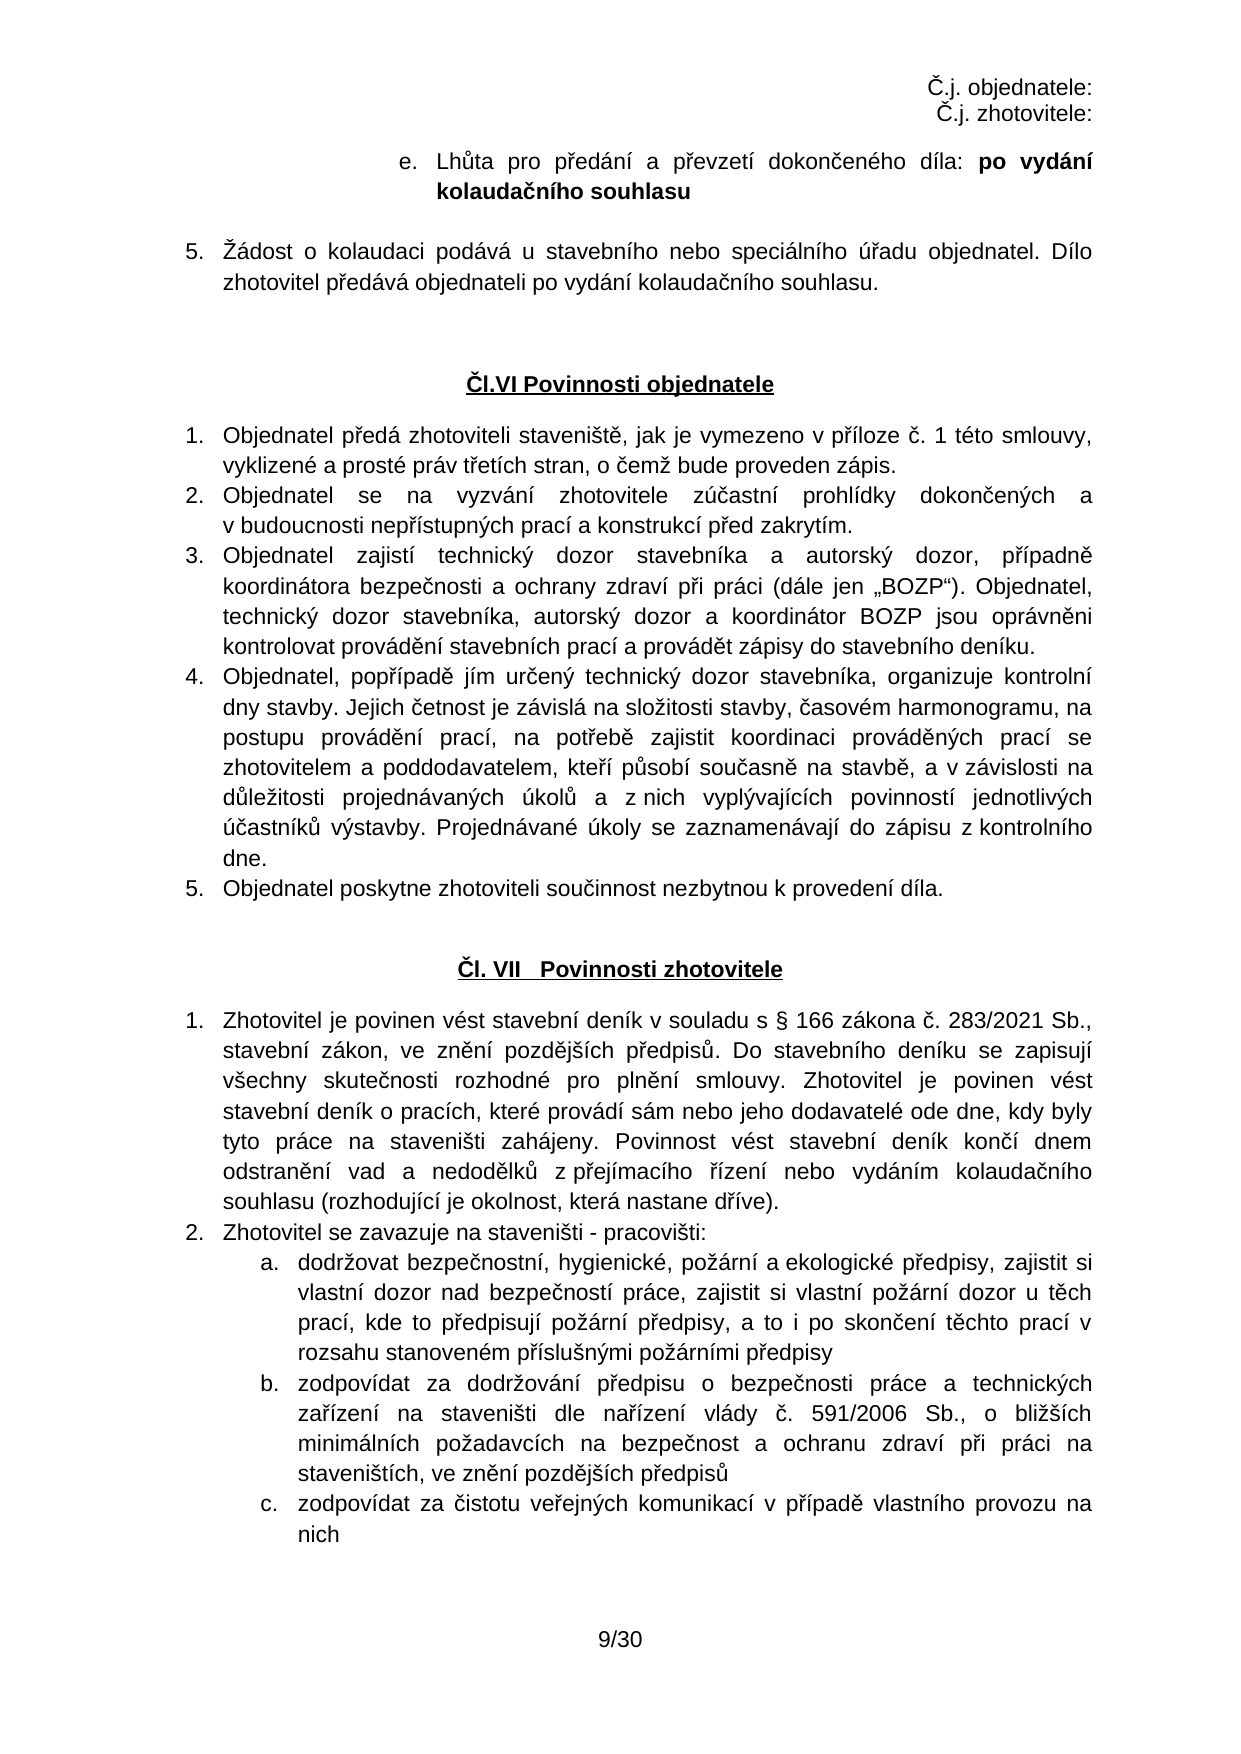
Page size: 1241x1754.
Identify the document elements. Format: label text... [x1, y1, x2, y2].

list Zhotovitel je povinen vést stavební deník v souladu s § 166 zákona č. 283/2021 Sb., stavební zákon, ve znění pozdějších předpisů. Do stavebního deníku se zapisují všechny skutečnosti rozhodné pro plnění smlouvy. Zhotovitel je povinen vést stavební deník o pracích, které provádí sám nebo jeho dodavatelé ode dne, kdy byly tyto práce na staveništi zahájeny. Povinnost vést stavební deník končí dnem odstranění vad a nedodělků z přejímacího řízení nebo vydáním kolaudačního souhlasu (rozhodující je okolnost, která nastane dříve). [185, 1007, 1093, 1214]
list Objednatel zajistí technický dozor stavebníka a autorský dozor, případně koordinátora bezpečnosti a ochrany zdraví při práci (dále jen „BOZP“). Objednatel, technický dozor stavebníka, autorský dozor a koordinátor BOZP jsou oprávněni kontrolovat provádění stavebních prací a provádět zápisy do stavebního deníku. [185, 542, 1093, 659]
list Objednatel, popřípadě jím určený technický dozor stavebníka, organizuje kontrolní dny stavby. Jejich četnost je závislá na složitosti stavby, časovém harmonogramu, na postupu provádění prací, na potřebě zajistit koordinaci prováděných prací se zhotovitelem a poddodavatelem, kteří působí současně na stavbě, a v závislosti na důležitosti projednávaných úkolů a z nich vyplývajících povinností jednotlivých účastníků výstavby. Projednávané úkoly se zaznamenávají do zápisu z kontrolního dne. [185, 663, 1093, 871]
list dodržovat bezpečnostní, hygienické, požární a ekologické předpisy, zajistit si vlastní dozor nad bezpečností práce, zajistit si vlastní požární dozor u těch prací, kde to předpisují požární předpisy, a to i po skončení těchto prací v rozsahu stanoveném příslušnými požárními předpisy [260, 1249, 1093, 1366]
list Objednatel předá zhotoviteli staveniště, jak je vymezeno v příloze č. 1 této smlouvy, vyklizené a prosté práv třetích stran, o čemž bude proveden zápis. [185, 422, 1093, 478]
list Lhůta pro předání a převzetí dokončeného díla: po vydání kolaudačního souhlasu [399, 148, 1093, 204]
list Objednatel poskytne zhotoviteli součinnost nezbytnou k provedení díla. [185, 875, 1093, 901]
text Čl.VI Povinnosti objednatele [148, 371, 1093, 397]
list zodpovídat za čistotu veřejných komunikací v případě vlastního provozu na nich [260, 1490, 1093, 1547]
list Objednatel se na vyzvání zhotovitele zúčastní prohlídky dokončených a v budoucnosti nepřístupných prací a konstrukcí před zakrytím. [185, 482, 1093, 538]
list Žádost o kolaudaci podává u stavebního nebo speciálního úřadu objednatel. Dílo zhotovitel předává objednateli po vydání kolaudačního souhlasu. [185, 238, 1093, 295]
text Čl. VII Povinnosti zhotovitele [148, 956, 1093, 982]
list zodpovídat za dodržování předpisu o bezpečnosti práce a technických zařízení na staveništi dle nařízení vlády č. 591/2006 Sb., o bližších minimálních požadavcích na bezpečnost a ochranu zdraví při práci na staveništích, ve znění pozdějších předpisů [260, 1369, 1093, 1486]
list Zhotovitel se zavazuje na staveništi - pracovišti: [185, 1218, 1093, 1245]
